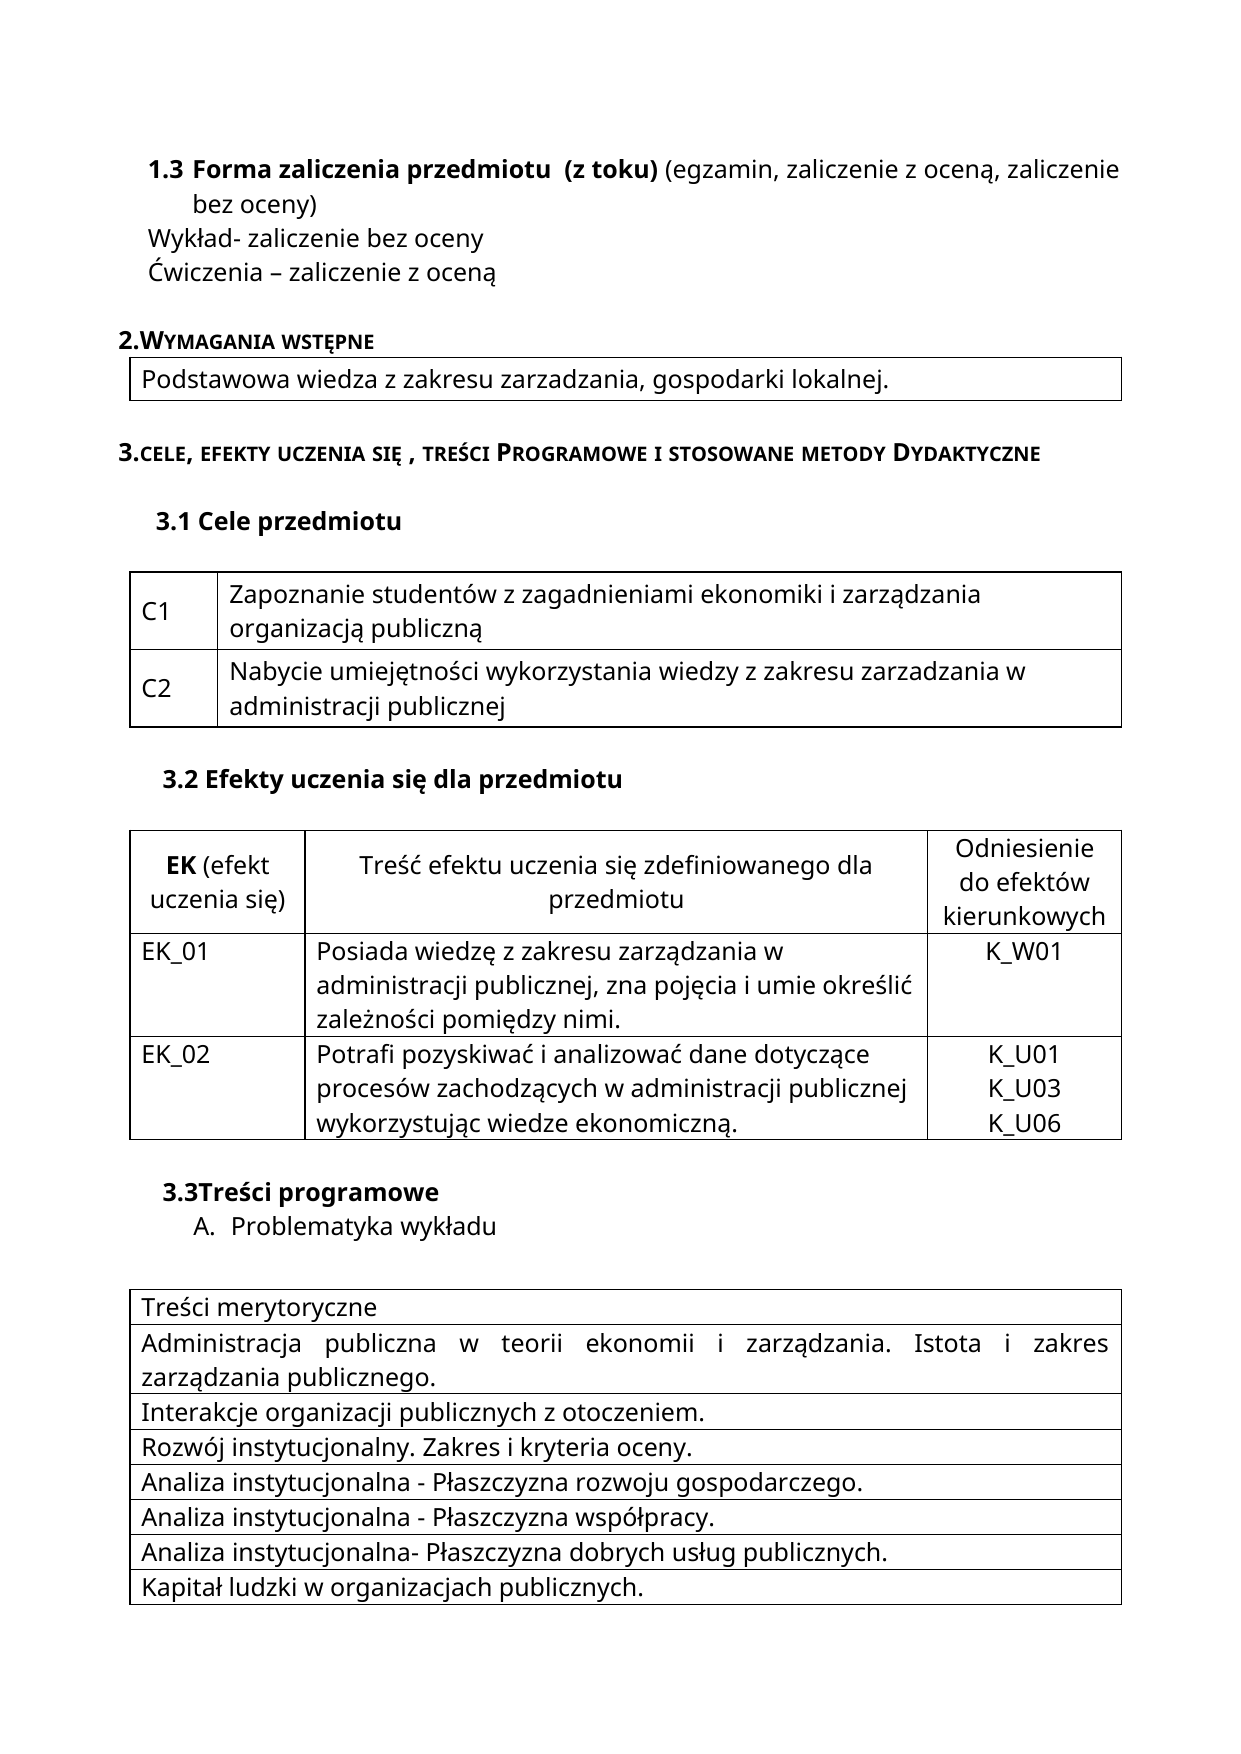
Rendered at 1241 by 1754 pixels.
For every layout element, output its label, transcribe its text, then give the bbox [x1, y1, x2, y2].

text 1.3 Forma zaliczenia przedmiotu (z toku) (egzamin, zaliczenie z oceną, zaliczenie bez oceny) [148, 152, 1122, 220]
table_header Odniesienie do efektów kierunkowych [928, 831, 1121, 933]
table_cell K_U01 K_U03 K_U06 [928, 1037, 1121, 1139]
text 2.Wymagania wstępne [118, 322, 1122, 357]
table_header C1 [131, 573, 217, 649]
table_cell Interakcje organizacji publicznych z otoczeniem. [131, 1394, 1121, 1428]
table_cell Administracja publiczna w teorii ekonomii i zarządzania. Istota i zakres zarządzania publicznego. [131, 1325, 1121, 1393]
table_cell Potrafi pozyskiwać i analizować dane dotyczące procesów zachodzących w administracji publicznej wykorzystując wiedze ekonomiczną. [306, 1037, 927, 1139]
table_header Zapoznanie studentów z zagadnieniami ekonomiki i zarządzania organizacją publiczną [218, 573, 1121, 649]
table_header Treść efektu uczenia się zdefiniowanego dla przedmiotu [306, 831, 927, 933]
table_cell K_W01 [928, 934, 1121, 1036]
table_header Treści merytoryczne [131, 1290, 1121, 1324]
table_cell EK_02 [131, 1037, 304, 1139]
table_cell Analiza instytucjonalna- Płaszczyzna dobrych usług publicznych. [131, 1535, 1121, 1569]
table_cell Analiza instytucjonalna - Płaszczyzna współpracy. [131, 1500, 1121, 1534]
table_cell Nabycie umiejętności wykorzystania wiedzy z zakresu zarzadzania w administracji publicznej [218, 650, 1121, 726]
list 3.3Treści programowe [162, 1174, 1122, 1208]
text Wykład- zaliczenie bez oceny [148, 220, 1122, 254]
table_cell Posiada wiedzę z zakresu zarządzania w administracji publicznej, zna pojęcia i umie określić zależności pomiędzy nimi. [306, 934, 927, 1036]
text 3.2 Efekty uczenia się dla przedmiotu [162, 761, 1122, 796]
table_header EK (efekt uczenia się) [131, 831, 304, 933]
list Problematyka wykładu [193, 1208, 1122, 1242]
table_cell EK_01 [131, 934, 304, 1036]
text 3.cele, efekty uczenia się , treści Programowe i stosowane metody Dydaktyczne [118, 435, 1122, 469]
table_cell Kapitał ludzki w organizacjach publicznych. [131, 1570, 1121, 1604]
text 3.1 Cele przedmiotu [156, 503, 1122, 537]
table_cell Rozwój instytucjonalny. Zakres i kryteria oceny. [131, 1430, 1121, 1463]
table_cell Analiza instytucjonalna - Płaszczyzna rozwoju gospodarczego. [131, 1465, 1121, 1499]
table_cell C2 [131, 650, 217, 726]
table_header Podstawowa wiedza z zakresu zarzadzania, gospodarki lokalnej. [131, 358, 1121, 400]
text Ćwiczenia – zaliczenie z oceną [148, 254, 1122, 288]
